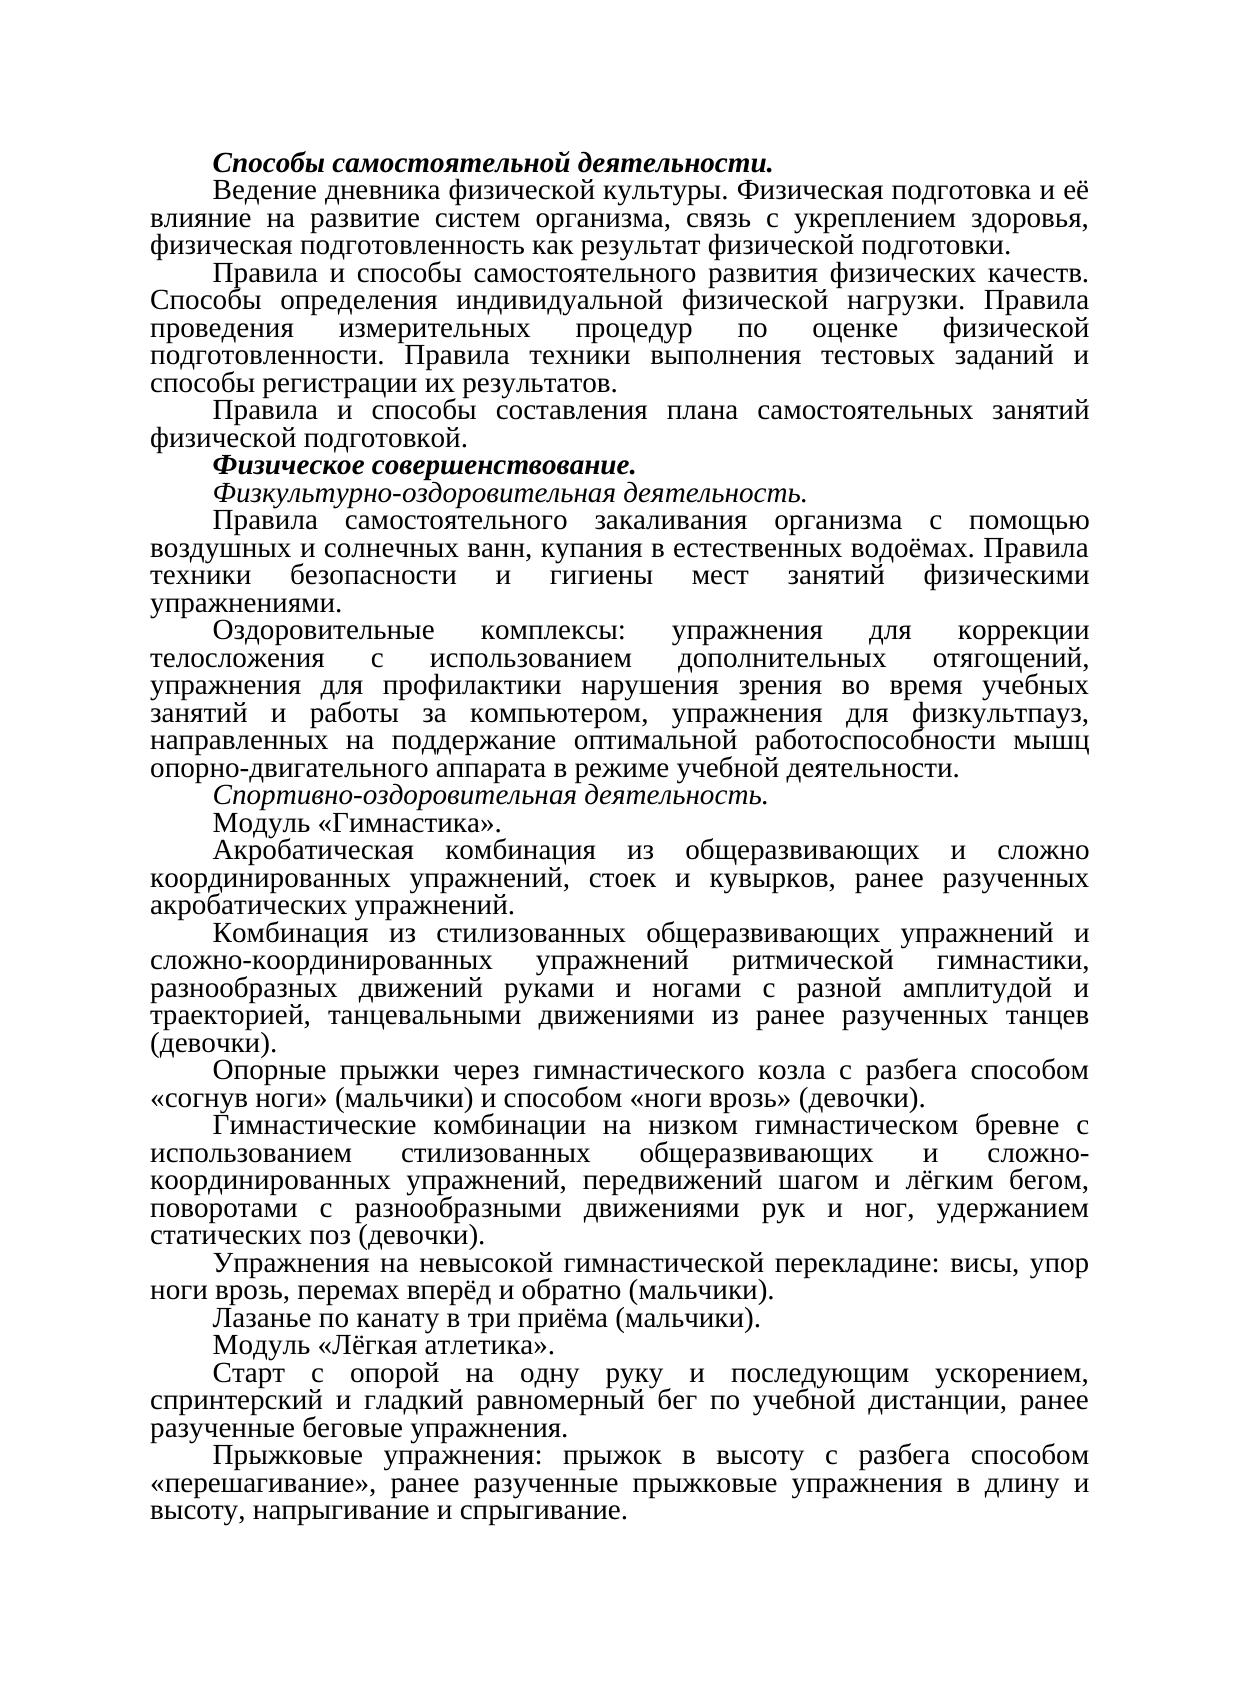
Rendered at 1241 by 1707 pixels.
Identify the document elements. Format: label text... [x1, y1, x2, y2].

text Физкультурно-оздоровительная деятельность. [150, 480, 1090, 507]
text Гимнастические комбинации на низком гимнастическом бревне с использованием стилизованных общеразвивающих и сложно-координированных упражнений, передвижений шагом и лёгким бегом, поворотами с разнообразными движениями рук и ног, удержанием статических поз (девочки). [150, 1112, 1090, 1250]
text Старт с опорой на одну руку и последующим ускорением, спринтерский и гладкий равномерный бег по учебной дистанции, ранее разученные беговые упражнения. [150, 1360, 1090, 1442]
text Упражнения на невысокой гимнастической перекладине: висы, упор ноги врозь, перемах вперёд и обратно (мальчики). [150, 1250, 1090, 1305]
text Правила и способы составления плана самостоятельных занятий физической подготовкой. [150, 397, 1090, 452]
text Ведение дневника физической культуры. Физическая подготовка и её влияние на развитие систем организма, связь с укреплением здоровья, физическая подготовленность как результат физической подготовки. [150, 177, 1090, 260]
text Лазанье по канату в три приёма (мальчики). [150, 1305, 1090, 1332]
text Оздоровительные комплексы: упражнения для коррекции телосложения с использованием дополнительных отягощений, упражнения для профилактики нарушения зрения во время учебных занятий и работы за компьютером, упражнения для физкультпауз, направленных на поддержание оптимальной работоспособности мышц опорно-двигательного аппарата в режиме учебной деятельности. [150, 617, 1090, 782]
text Физическое совершенствование. [150, 452, 1090, 480]
text Модуль «Гимнастика». [150, 810, 1090, 837]
text Модуль «Лёгкая атлетика». [150, 1332, 1090, 1360]
text Правила и способы самостоятельного развития физических качеств. Способы определения индивидуальной физической нагрузки. Правила проведения измерительных процедур по оценке физической подготовленности. Правила техники выполнения тестовых заданий и способы регистрации их результатов. [150, 260, 1090, 397]
text Акробатическая комбинация из общеразвивающих и сложно координированных упражнений, стоек и кувырков, ранее разученных акробатических упражнений. [150, 837, 1090, 920]
text Способы самостоятельной деятельности. [150, 150, 1090, 177]
text Прыжковые упражнения: прыжок в высоту с разбега способом «перешагивание», ранее разученные прыжковые упражнения в длину и высоту, напрыгивание и спрыгивание. [150, 1442, 1090, 1525]
text Комбинация из стилизованных общеразвивающих упражнений и сложно-координированных упражнений ритмической гимнастики, разнообразных движений руками и ногами с разной амплитудой и траекторией, танцевальными движениями из ранее разученных танцев (девочки). [150, 920, 1090, 1057]
text Опорные прыжки через гимнастического козла с разбега способом «согнув ноги» (мальчики) и способом «ноги врозь» (девочки). [150, 1057, 1090, 1112]
text Спортивно-оздоровительная деятельность. [150, 782, 1090, 810]
text Правила самостоятельного закаливания организма с помощью воздушных и солнечных ванн, купания в естественных водоёмах. Правила техники безопасности и гигиены мест занятий физическими упражнениями. [150, 507, 1090, 617]
